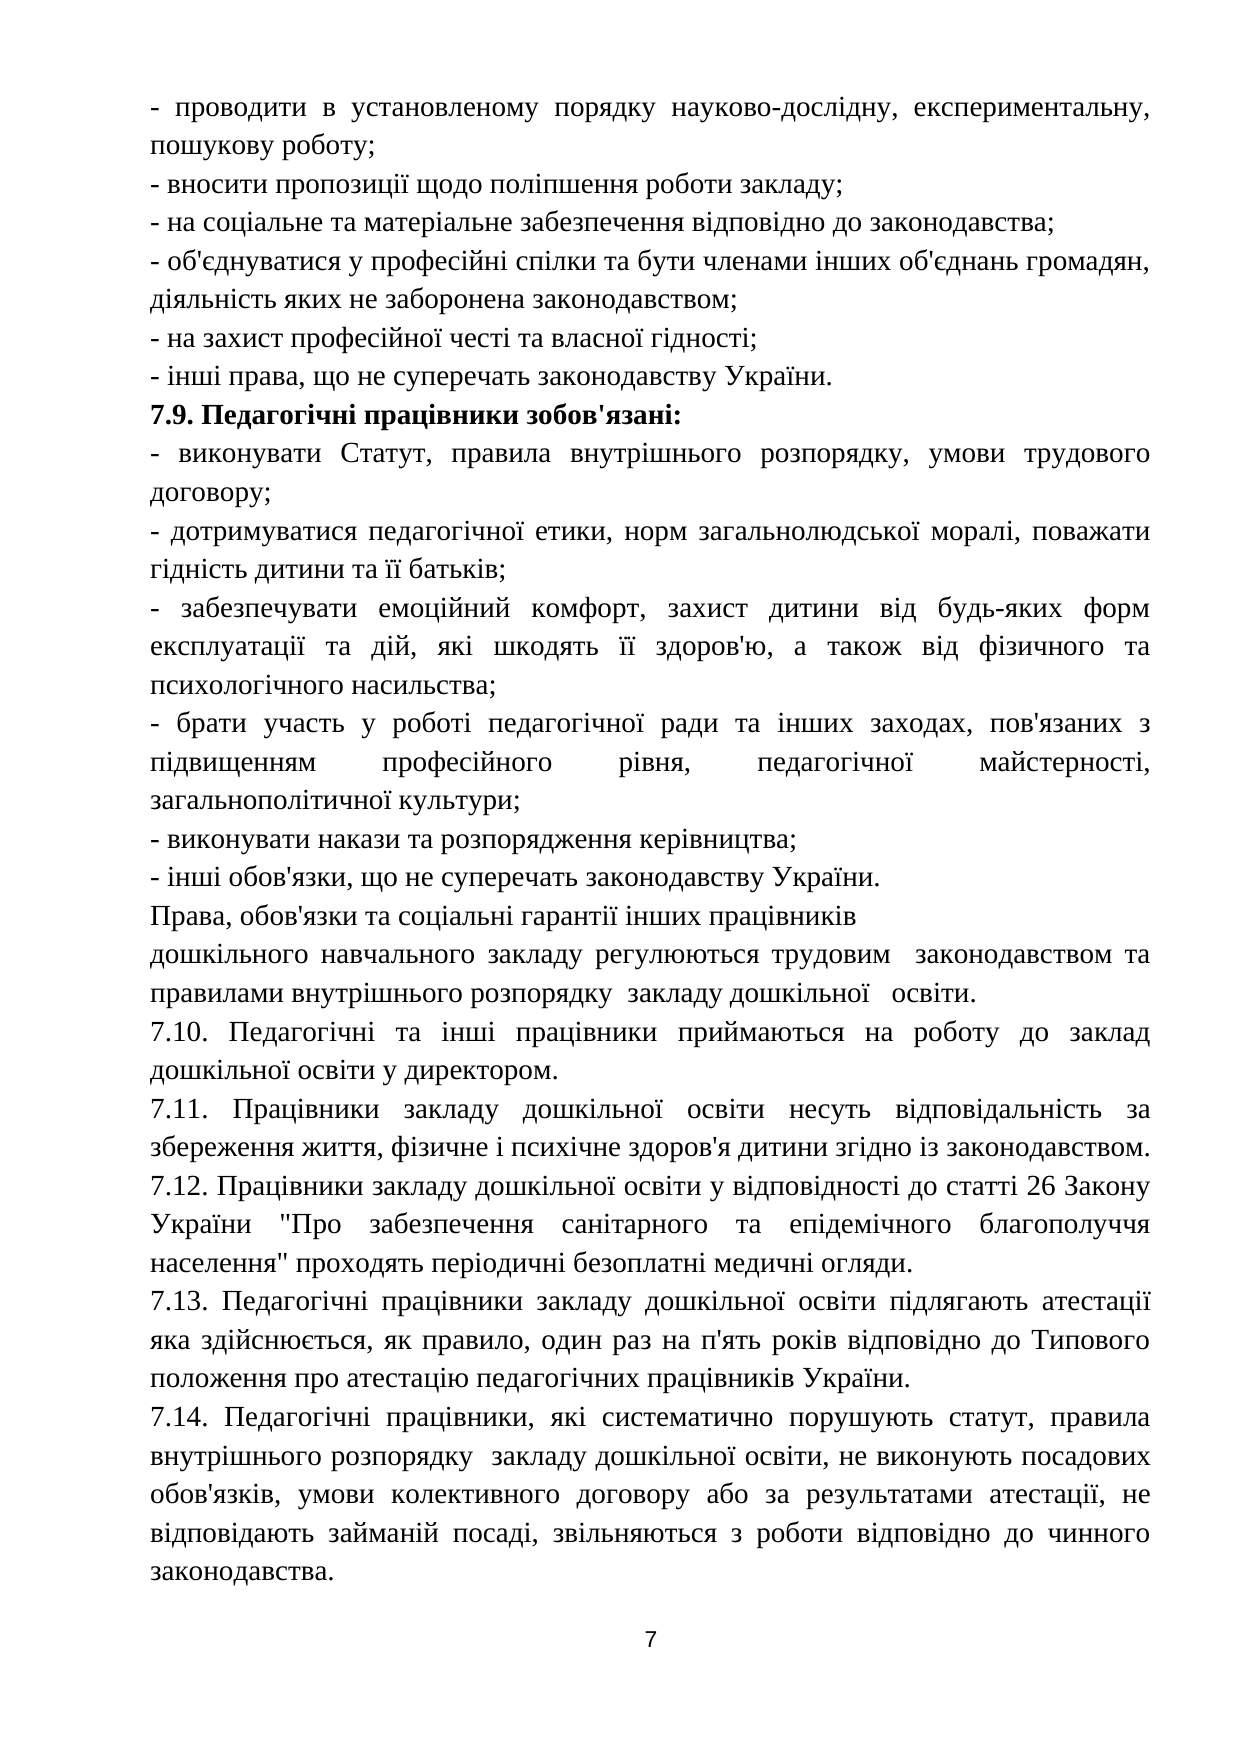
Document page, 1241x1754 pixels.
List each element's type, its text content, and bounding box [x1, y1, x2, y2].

text 7.12. Працівники закладу дошкільної освіти у відповідності до статті 26 Закону України "Про забезпечення санітарного та епідемічного благополуччя населення" проходять періодичні безоплатні медичні огляди. [150, 1168, 1151, 1278]
text - на захист професійної честі та власної гідності; [150, 320, 1151, 353]
text 7.10. Педагогічні та інші працівники приймаються на роботу до заклад дошкільної освіти у директором. [150, 1014, 1151, 1086]
text - інші права, що не суперечать законодавству України. [150, 358, 1151, 392]
text - об'єднуватися у професійні спілки та бути членами інших об'єднань громадян, діяльність яких не заборонена законодавством; [150, 243, 1151, 315]
text 7.9. Педагогічні працівники зобов'язані: [150, 397, 1151, 431]
text Права, обов'язки та соціальні гарантії інших працівників [150, 898, 1151, 932]
text - проводити в установленому порядку науково-дослідну, експериментальну, пошукову роботу; [150, 89, 1151, 161]
text 7.13. Педагогічні працівники закладу дошкільної освіти підлягають атестації яка здійснюється, як правило, один раз на п'ять років відповідно до Типового положення про атестацію педагогічних працівників України. [150, 1283, 1151, 1394]
text - вносити пропозиції щодо поліпшення роботи закладу; [150, 166, 1151, 199]
text - виконувати Статут, правила внутрішнього розпорядку, умови трудового договору; [150, 436, 1151, 508]
text - на соціальне та матеріальне забезпечення відповідно до законодавства; [150, 204, 1151, 238]
text - інші обов'язки, що не суперечать законодавству України. [150, 859, 1151, 893]
text - забезпечувати емоційний комфорт, захист дитини від будь-яких форм експлуатації та дій, які шкодять її здоров'ю, а також від фізичного та психологічного насильства; [150, 590, 1151, 700]
text дошкільного навчального закладу регулюються трудовим законодавством та правилами внутрішнього розпорядку закладу дошкільної освіти. [150, 937, 1151, 1009]
text - брати участь у роботі педагогічної ради та інших заходах, пов'язаних з підвищенням професійного рівня, педагогічної майстерності, загальнополітичної культури; [150, 705, 1151, 816]
text 7.11. Працівники закладу дошкільної освіти несуть відповідальність за збереження життя, фізичне і психічне здоров'я дитини згідно із законодавством. [150, 1091, 1151, 1163]
text - виконувати накази та розпорядження керівництва; [150, 821, 1151, 854]
text - дотримуватися педагогічної етики, норм загальнолюдської моралі, поважати гідність дитини та її батьків; [150, 513, 1151, 585]
text 7.14. Педагогічні працівники, які систематично порушують статут, правила внутрішнього розпорядку закладу дошкільної освіти, не виконують посадових обов'язків, умови колективного договору або за результатами атестації, не відповідають займаній посаді, звільняються з роботи відповідно до чинного законодавства. [150, 1399, 1151, 1587]
